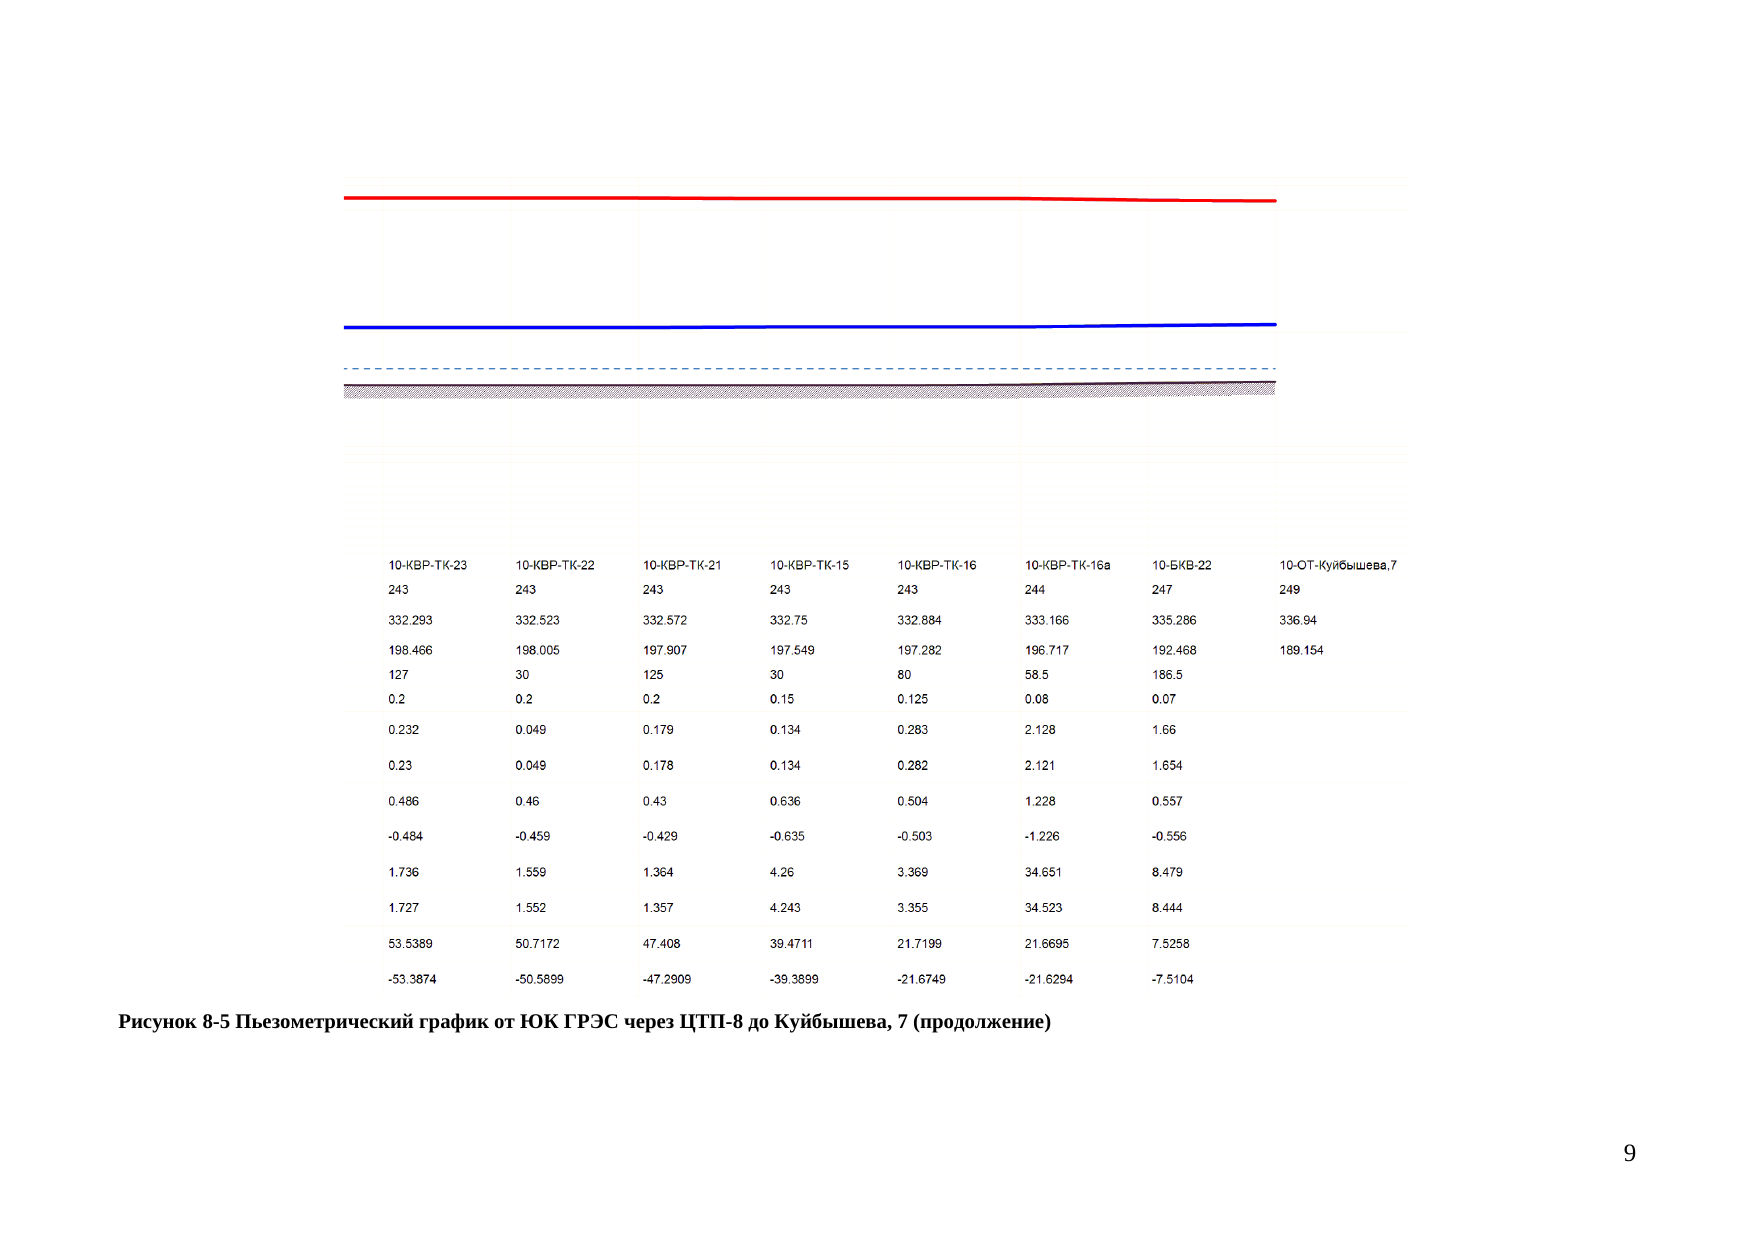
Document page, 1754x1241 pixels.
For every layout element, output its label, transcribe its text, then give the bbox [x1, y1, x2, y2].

picture [343, 177, 1410, 997]
text Рисунок 8-5 Пьезометрический график от ЮК ГРЭС через ЦТП-8 до Куйбышева, 7 (продолжение) [118, 1009, 1636, 1033]
